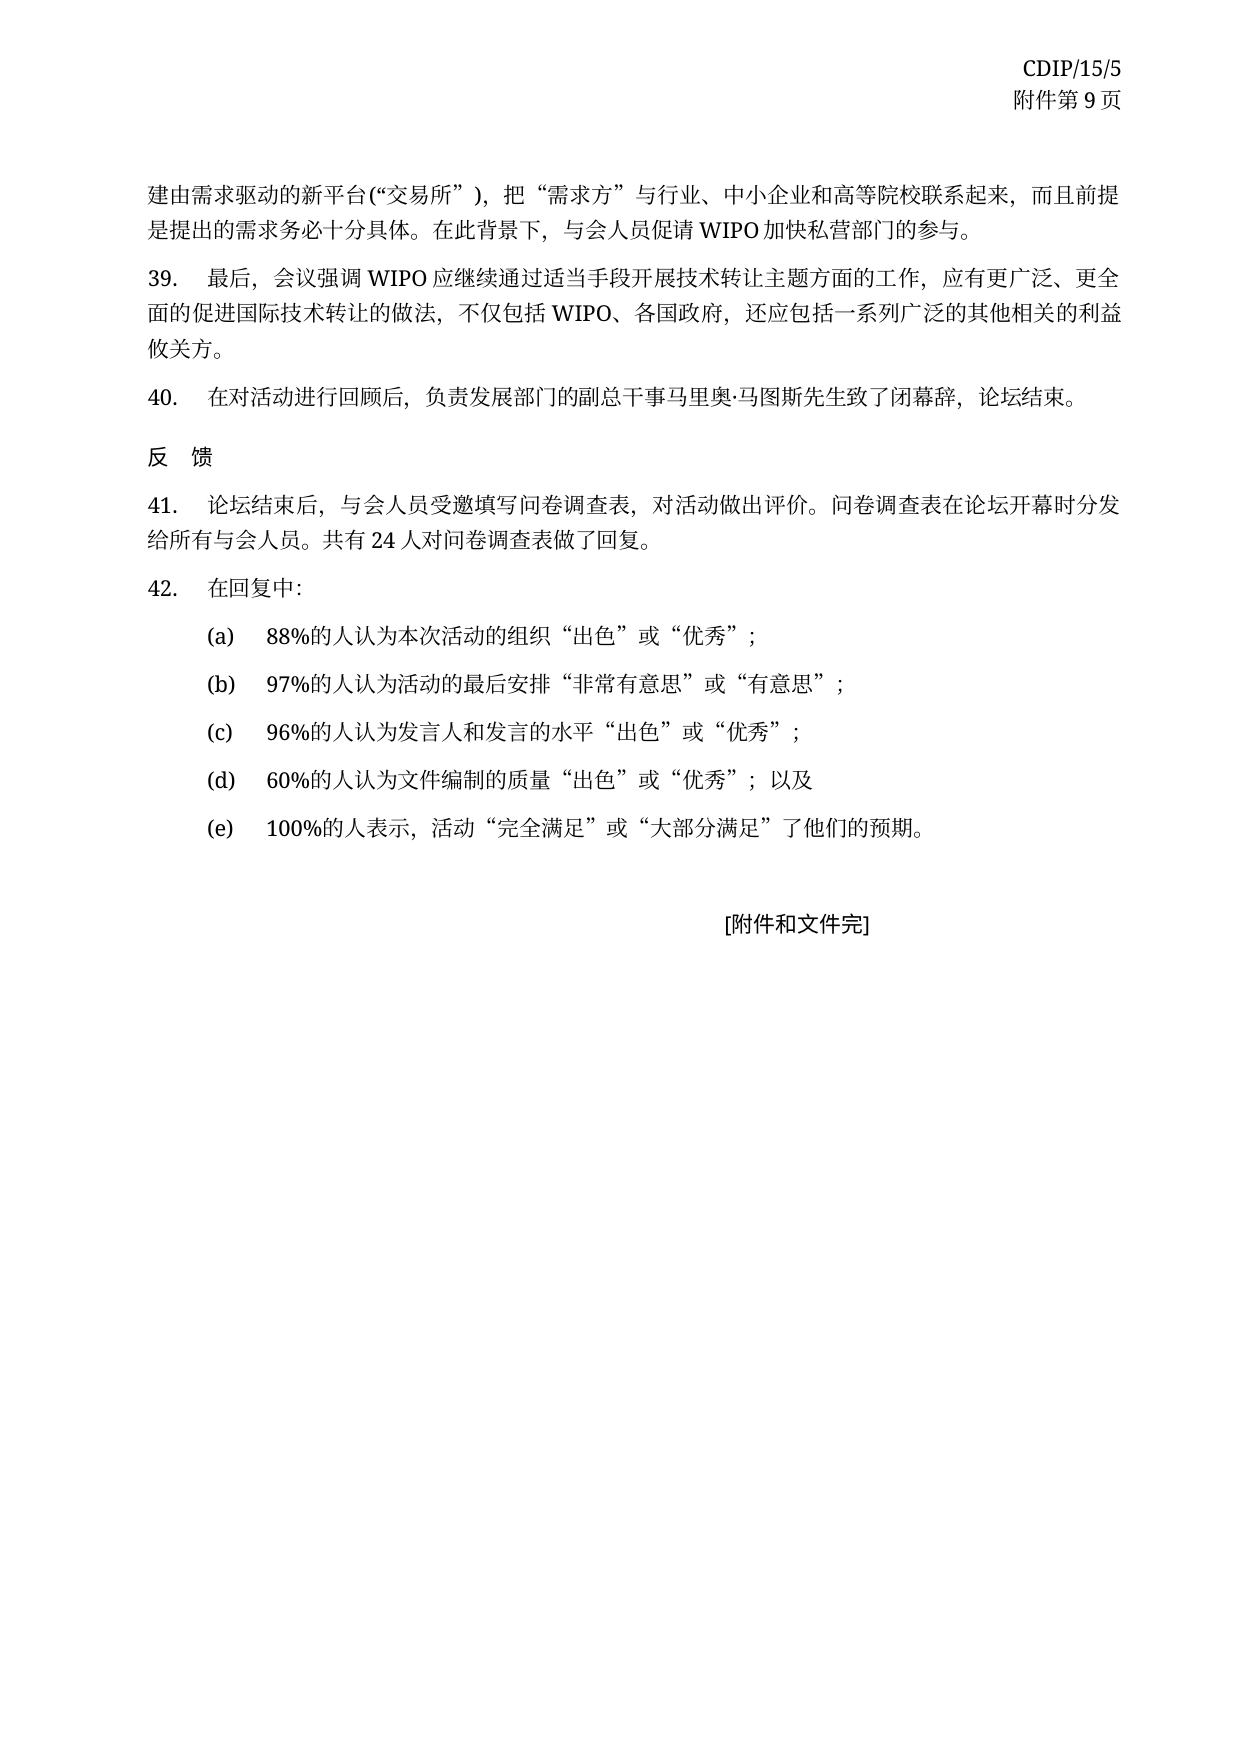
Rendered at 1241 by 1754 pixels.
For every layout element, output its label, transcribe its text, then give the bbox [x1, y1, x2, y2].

list 在对活动进行回顾后，负责发展部门的副总干事马里奥·马图斯先生致了闭幕辞，论坛结束。 [148, 376, 1122, 412]
text (d) 60%的人认为文件编制的质量“出色”或“优秀”；以及 [207, 759, 1122, 795]
text (c) 96%的人认为发言人和发言的水平“出色”或“优秀”； [207, 712, 1122, 747]
list 论坛结束后，与会人员受邀填写问卷调查表，对活动做出评价。问卷调查表在论坛开幕时分发给所有与会人员。共有24人对问卷调查表做了回复。 [148, 484, 1122, 555]
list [148, 174, 1122, 245]
subtitle 反 馈 [148, 437, 1122, 472]
text (a) 88%的人认为本次活动的组织“出色”或“优秀”； [207, 616, 1122, 651]
list 在回复中： [148, 568, 1122, 603]
text (e) 100%的人表示，活动“完全满足”或“大部分满足”了他们的预期。 [207, 807, 1122, 843]
list 最后，会议强调WIPO应继续通过适当手段开展技术转让主题方面的工作，应有更广泛、更全面的促进国际技术转让的做法，不仅包括WIPO、各国政府，还应包括一系列广泛的其他相关的利益攸关方。 [148, 257, 1122, 364]
text [附件和文件完] [724, 903, 1122, 939]
text (b) 97%的人认为活动的最后安排“非常有意思”或“有意思”； [207, 664, 1122, 699]
